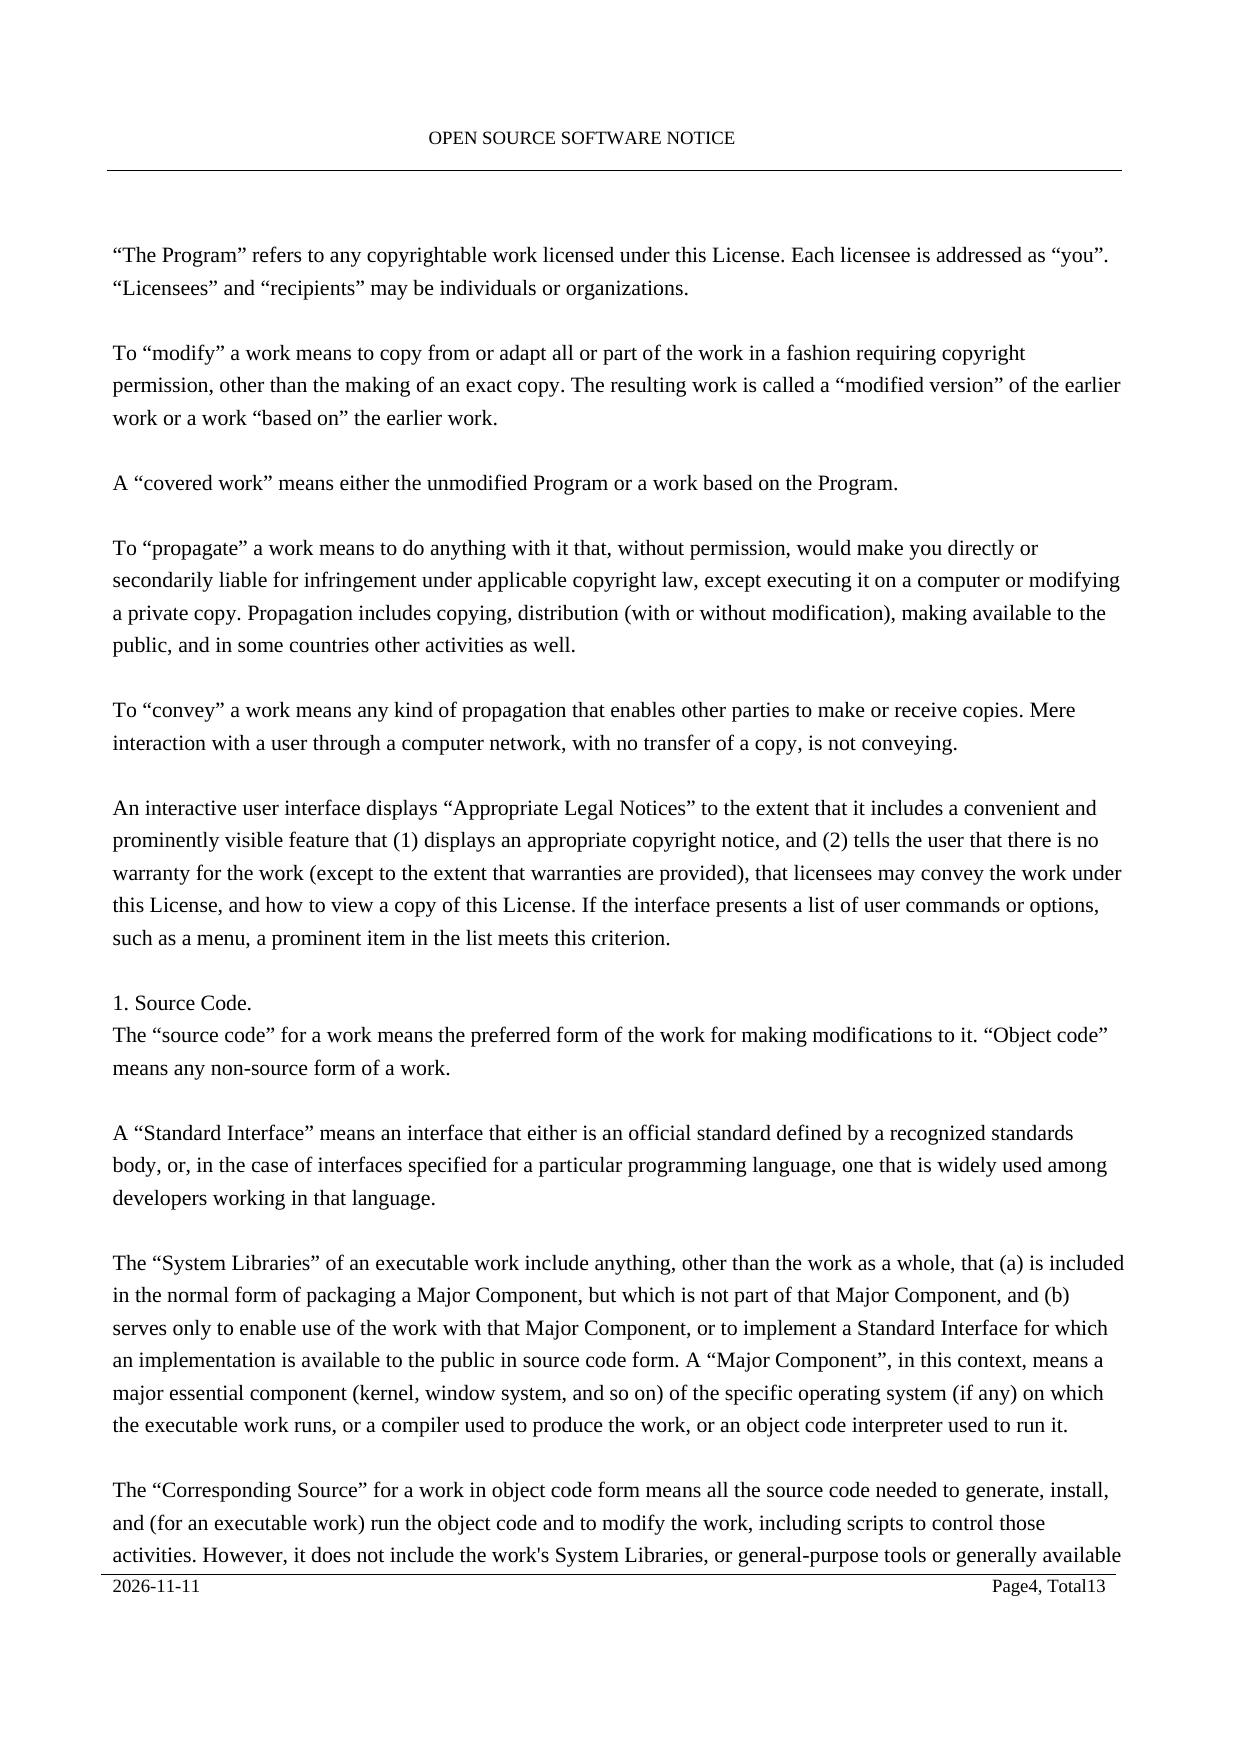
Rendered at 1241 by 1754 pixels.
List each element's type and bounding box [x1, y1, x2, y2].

text [112, 206, 1128, 1571]
